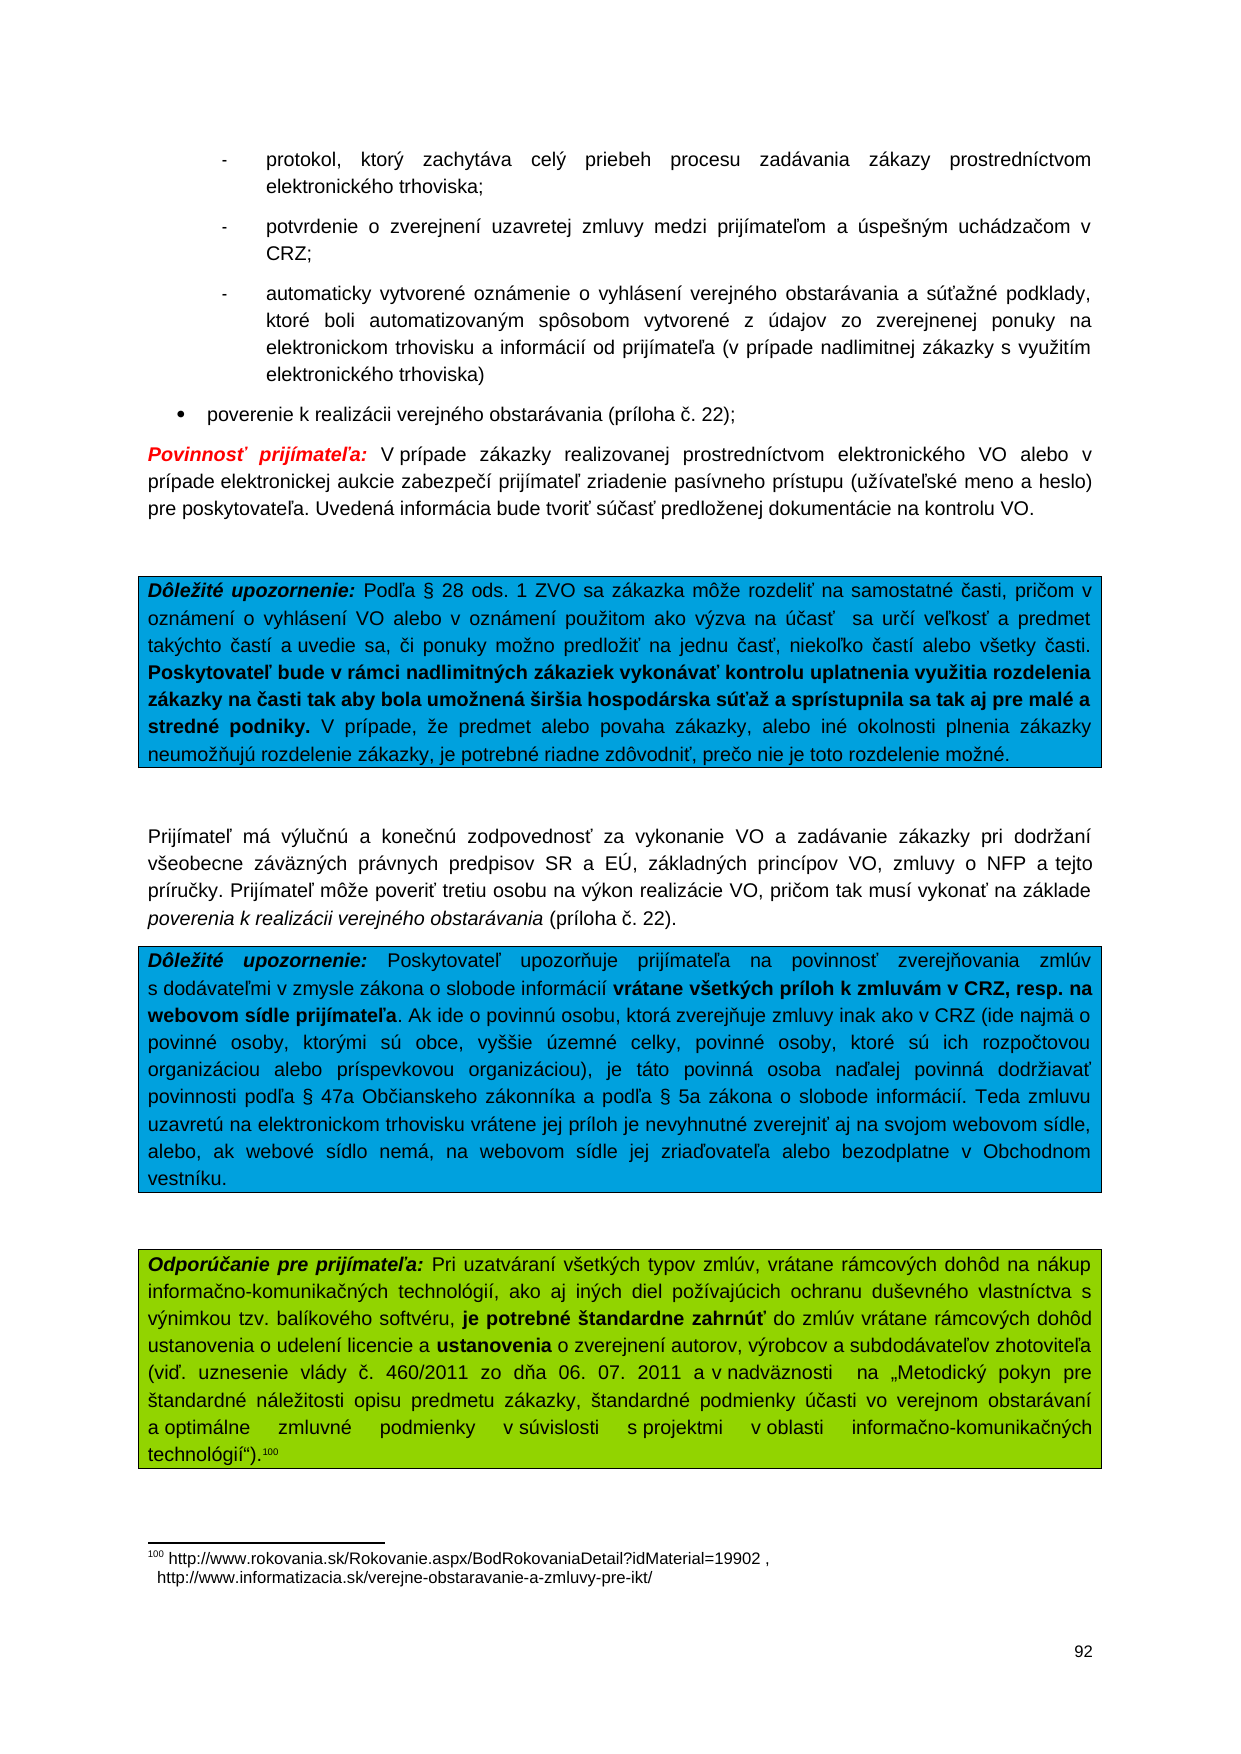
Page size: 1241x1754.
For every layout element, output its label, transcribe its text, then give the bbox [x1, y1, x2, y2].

text Dôležité upozornenie: Podľa § 28 ods. 1 ZVO sa zákazka môže rozdeliť na samostatné časti, pričom v oznámení o vyhlásení VO alebo v oznámení použitom ako výzva na účasť sa určí veľkosť a predmet takýchto častí a uvedie sa, či ponuky možno predložiť na jednu časť, niekoľko častí alebo všetky časti. Poskytovateľ bude v rámci nadlimitných zákaziek vykonávať kontrolu uplatnenia využitia rozdelenia zákazky na časti tak aby bola umožnená širšia hospodárska súťaž a sprístupnila sa tak aj pre malé a stredné podniky. V prípade, že predmet alebo povaha zákazky, alebo iné okolnosti plnenia zákazky neumožňujú rozdelenie zákazky, je potrebné riadne zdôvodniť, prečo nie je toto rozdelenie možné. [139, 577, 1101, 767]
list potvrdenie o zverejnení uzavretej zmluvy medzi prijímateľom a úspešným uchádzačom v CRZ; [222, 214, 1092, 264]
text Dôležité upozornenie: Poskytovateľ upozorňuje prijímateľa na povinnosť zverejňovania zmlúv s dodávateľmi v zmysle zákona o slobode informácií vrátane všetkých príloh k zmluvám v CRZ, resp. na webovom sídle prijímateľa. Ak ide o povinnú osobu, ktorá zverejňuje zmluvy inak ako v CRZ (ide najmä o povinné osoby, ktorými sú obce, vyššie územné celky, povinné osoby, ktoré sú ich rozpočtovou organizáciou alebo príspevkovou organizáciou), je táto povinná osoba naďalej povinná dodržiavať povinnosti podľa § 47a Občianskeho zákonníka a podľa § 5a zákona o slobode informácií. Teda zmluvu uzavretú na elektronickom trhovisku vrátene jej príloh je nevyhnutné zverejniť aj na svojom webovom sídle, alebo, ak webové sídlo nemá, na webovom sídle jej zriaďovateľa alebo bezodplatne v Obchodnom vestníku. [139, 947, 1101, 1192]
text Povinnosť prijímateľa: V prípade zákazky realizovanej prostredníctvom elektronického VO alebo v prípade elektronickej aukcie zabezpečí prijímateľ zriadenie pasívneho prístupu (užívateľské meno a heslo) pre poskytovateľa. Uvedená informácia bude tvoriť súčasť predloženej dokumentácie na kontrolu VO. [148, 442, 1092, 519]
list protokol, ktorý zachytáva celý priebeh procesu zadávania zákazy prostredníctvom elektronického trhoviska; [222, 148, 1092, 198]
text Prijímateľ má výlučnú a konečnú zodpovednosť za vykonanie VO a zadávanie zákazky pri dodržaní všeobecne záväzných právnych predpisov SR a EÚ, základných princípov VO, zmluvy o NFP a tejto príručky. Prijímateľ môže poveriť tretiu osobu na výkon realizácie VO, pričom tak musí vykonať na základe poverenia k realizácii verejného obstarávania (príloha č. 22). [148, 825, 1092, 929]
list automaticky vytvorené oznámenie o vyhlásení verejného obstarávania a súťažné podklady, ktoré boli automatizovaným spôsobom vytvorené z údajov zo zverejnenej ponuky na elektronickom trhovisku a informácií od prijímateľa (v prípade nadlimitnej zákazky s využitím elektronického trhoviska) [222, 281, 1092, 386]
text poverenie k realizácii verejného obstarávania (príloha č. 22); [177, 403, 1092, 426]
text Odporúčanie pre prijímateľa: Pri uzatváraní všetkých typov zmlúv, vrátane rámcových dohôd na nákup informačno-komunikačných technológií, ako aj iných diel požívajúcich ochranu duševného vlastníctva s výnimkou tzv. balíkového softvéru, je potrebné štandardne zahrnúť do zmlúv vrátane rámcových dohôd ustanovenia o udelení licencie a ustanovenia o zverejnení autorov, výrobcov a subdodávateľov zhotoviteľa (viď. uznesenie vlády č. 460/2011 zo dňa 06. 07. 2011 a v nadväznosti na „Metodický pokyn pre štandardné náležitosti opisu predmetu zákazky, štandardné podmienky účasti vo verejnom obstarávaní a optimálne zmluvné podmienky v súvislosti s projektmi v oblasti informačno-komunikačných technológií“). [139, 1250, 1101, 1468]
